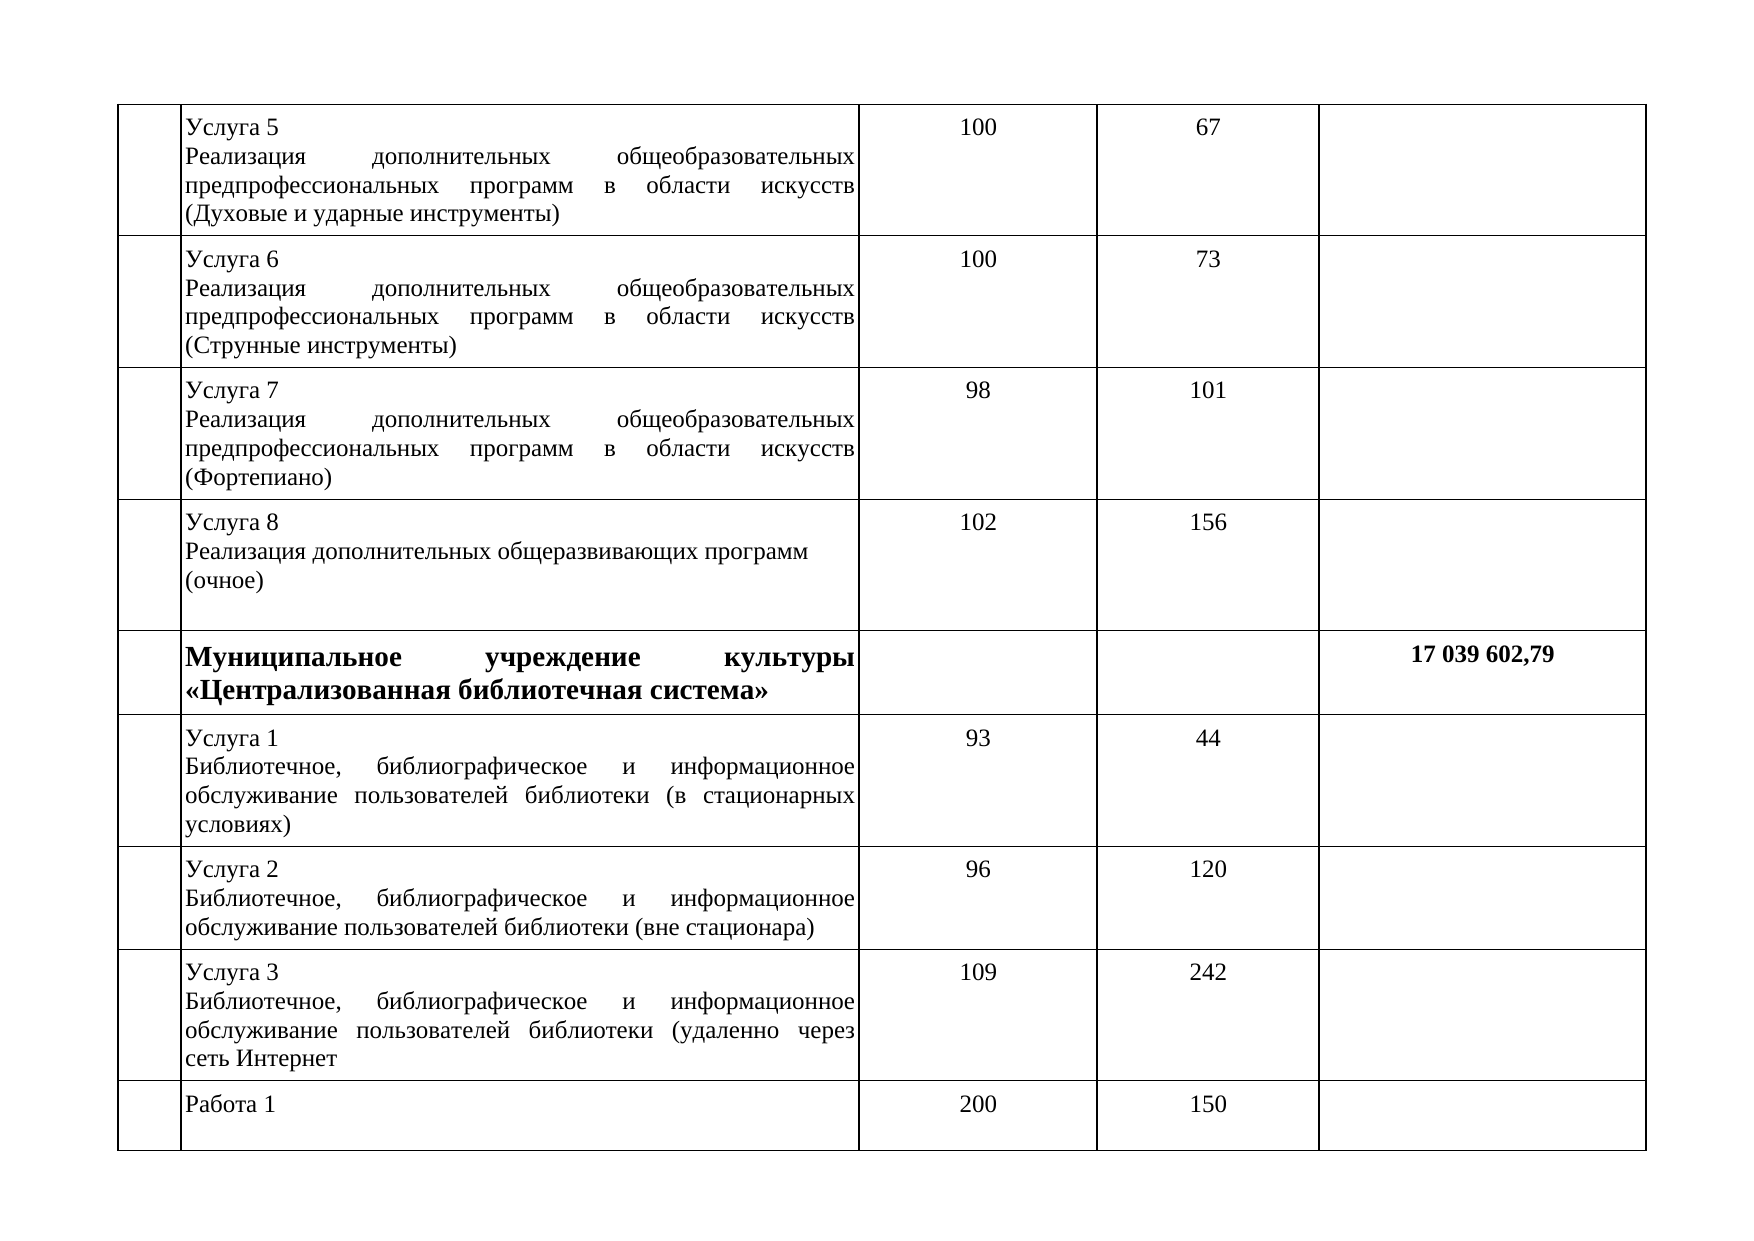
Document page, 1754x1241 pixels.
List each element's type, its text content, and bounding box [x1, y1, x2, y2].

table_cell 100 [860, 105, 1096, 235]
table_cell [1320, 105, 1645, 235]
table_cell [119, 950, 180, 1080]
table_cell Муниципальное учреждение культуры «Централизованная библиотечная система» [182, 631, 858, 714]
table_cell [119, 236, 180, 367]
table_cell [1320, 715, 1645, 846]
table_cell 17 039 602,79 [1320, 631, 1645, 714]
table_cell [1320, 847, 1645, 948]
table_cell 73 [1098, 236, 1318, 367]
table_cell [1320, 500, 1645, 630]
table_cell [1320, 950, 1645, 1080]
table_cell [119, 500, 180, 630]
table_cell [1320, 368, 1645, 498]
table_cell 120 [1098, 847, 1318, 948]
table_cell [119, 715, 180, 846]
table_cell 96 [860, 847, 1096, 948]
table_cell [1098, 631, 1318, 714]
table_cell 101 [1098, 368, 1318, 498]
table_cell [119, 847, 180, 948]
table_cell 109 [860, 950, 1096, 1080]
table_cell 93 [860, 715, 1096, 846]
table_cell Услуга 5 Реализация дополнительных общеобразовательных предпрофессиональных программ в области искусств (Духовые и ударные инструменты) [182, 105, 858, 235]
table_cell 67 [1098, 105, 1318, 235]
table_cell [119, 105, 180, 235]
table_cell 44 [1098, 715, 1318, 846]
table_cell Услуга 6 Реализация дополнительных общеобразовательных предпрофессиональных программ в области искусств (Струнные инструменты) [182, 236, 858, 367]
table_cell [1320, 1081, 1645, 1150]
table_cell Услуга 7 Реализация дополнительных общеобразовательных предпрофессиональных программ в области искусств (Фортепиано) [182, 368, 858, 498]
table_cell [119, 1081, 180, 1150]
table_cell [860, 631, 1096, 714]
table_cell 102 [860, 500, 1096, 630]
table_cell Услуга 8 Реализация дополнительных общеразвивающих программ (очное) [182, 500, 858, 630]
table_cell 156 [1098, 500, 1318, 630]
table_cell [1320, 236, 1645, 367]
table_cell 200 [860, 1081, 1096, 1150]
table_cell [119, 631, 180, 714]
table_cell 242 [1098, 950, 1318, 1080]
table_cell 150 [1098, 1081, 1318, 1150]
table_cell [182, 1081, 858, 1150]
table_cell Услуга 3 Библиотечное, библиографическое и информационное обслуживание пользователей библиотеки (удаленно через сеть Интернет [182, 950, 858, 1080]
table_cell Услуга 1 Библиотечное, библиографическое и информационное обслуживание пользователей библиотеки (в стационарных условиях) [182, 715, 858, 846]
table_cell 98 [860, 368, 1096, 498]
table_cell 100 [860, 236, 1096, 367]
table_cell Услуга 2 Библиотечное, библиографическое и информационное обслуживание пользователей библиотеки (вне стационара) [182, 847, 858, 948]
table_cell [119, 368, 180, 498]
